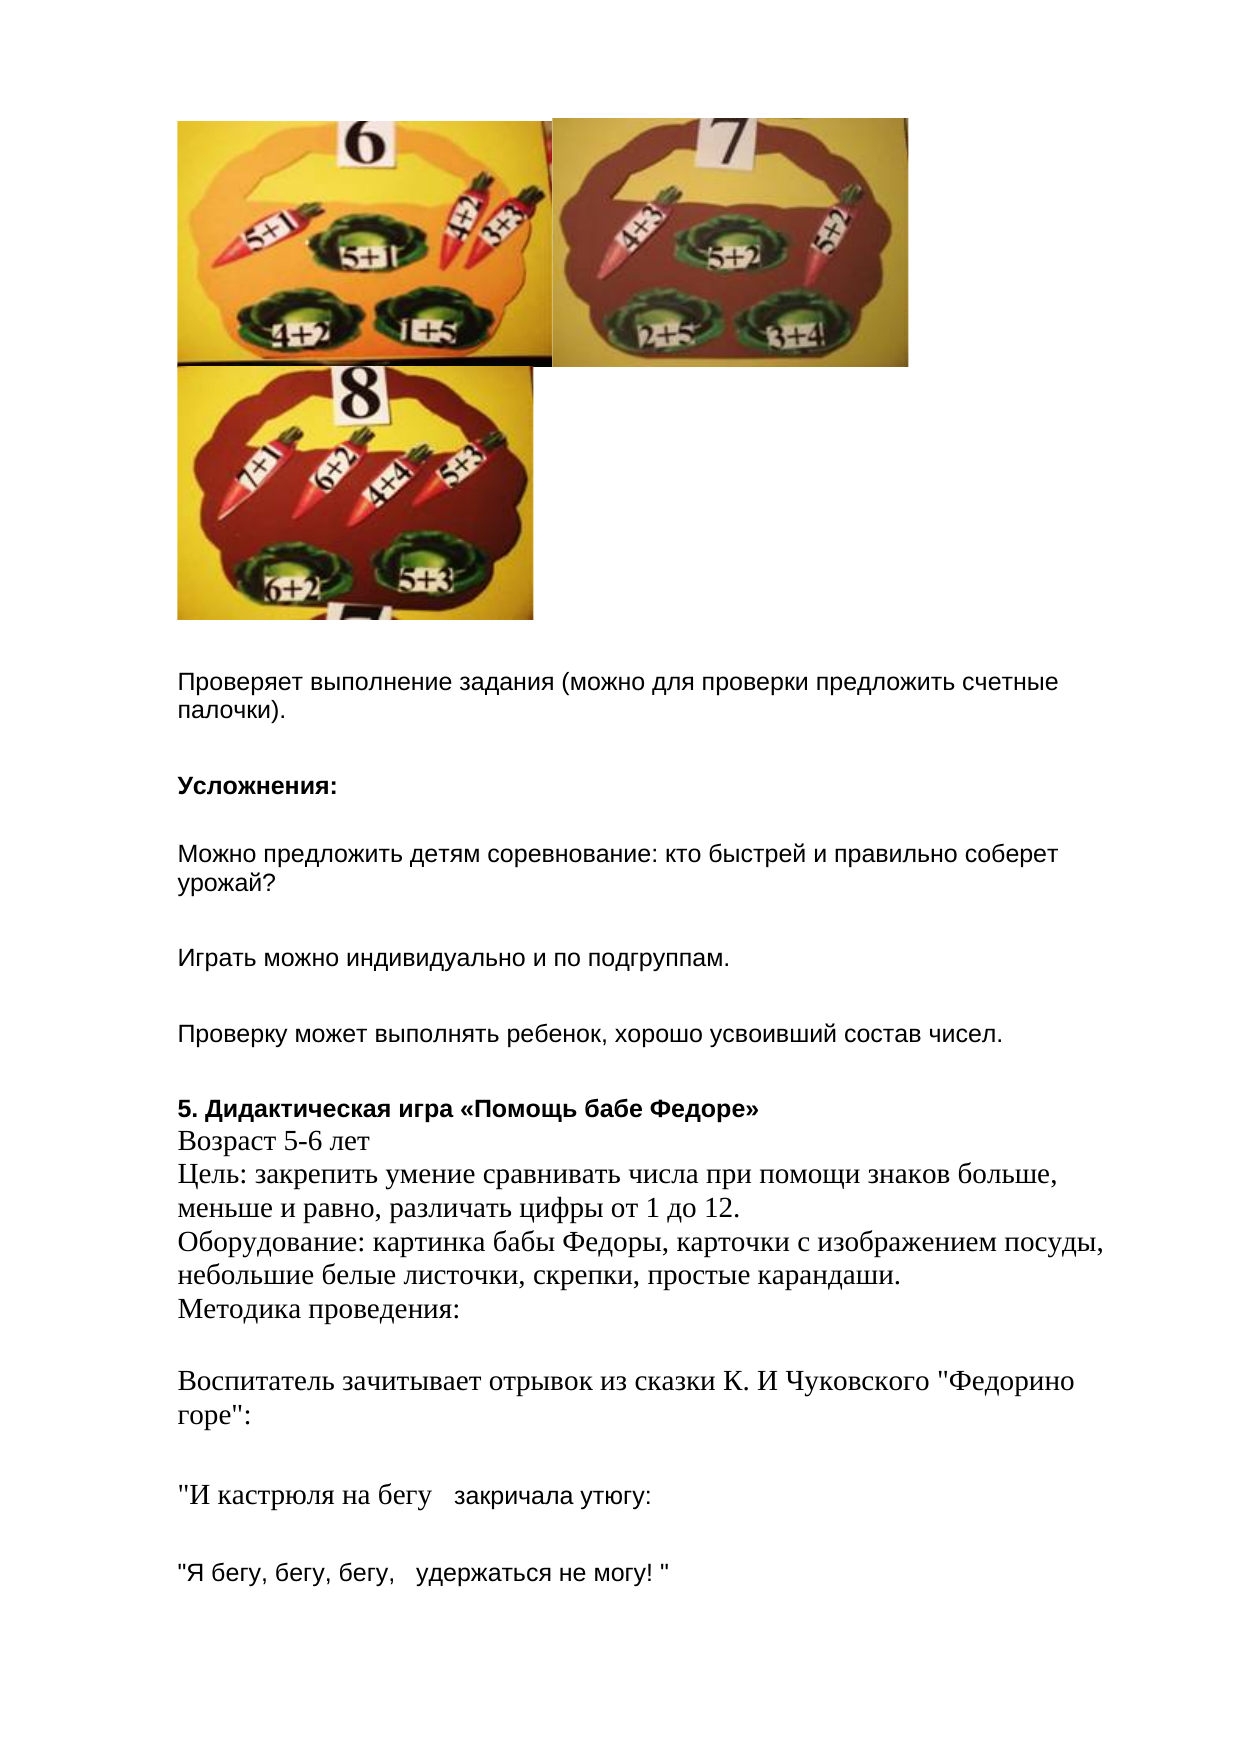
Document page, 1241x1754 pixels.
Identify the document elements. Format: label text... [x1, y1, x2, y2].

text Играть можно индивидуально и по подгруппам. [177, 943, 1152, 972]
text Цель: закрепить умение сравнивать числа при помощи знаков больше, меньше и равно, различать цифры от 1 до 12. [177, 1157, 1152, 1224]
text "И кастрюля на бегу закричала утюгу: [177, 1477, 1152, 1511]
text Усложнения: [177, 771, 1152, 800]
text 5. Дидактическая игра «Помощь бабе Федоре» [177, 1094, 1152, 1123]
text Возраст 5-6 лет [177, 1123, 1152, 1157]
text Воспитатель зачитывает отрывок из сказки К. И Чуковского "Федорино горе": [177, 1363, 1152, 1431]
text Методика проведения: [177, 1291, 1152, 1324]
text Можно предложить детям соревнование: кто быстрей и правильно соберет урожай? [177, 839, 1152, 896]
picture [177, 118, 909, 620]
text Оборудование: картинка бабы Федоры, карточки с изображением посуды, небольшие белые листочки, скрепки, простые карандаши. [177, 1224, 1152, 1291]
text Проверку может выполнять ребенок, хорошо усвоивший состав чисел. [177, 1019, 1152, 1047]
text "Я бегу, бегу, бегу, удержаться не могу! " [177, 1558, 1152, 1587]
text Проверяет выполнение задания (можно для проверки предложить счетные палочки). [177, 667, 1152, 724]
